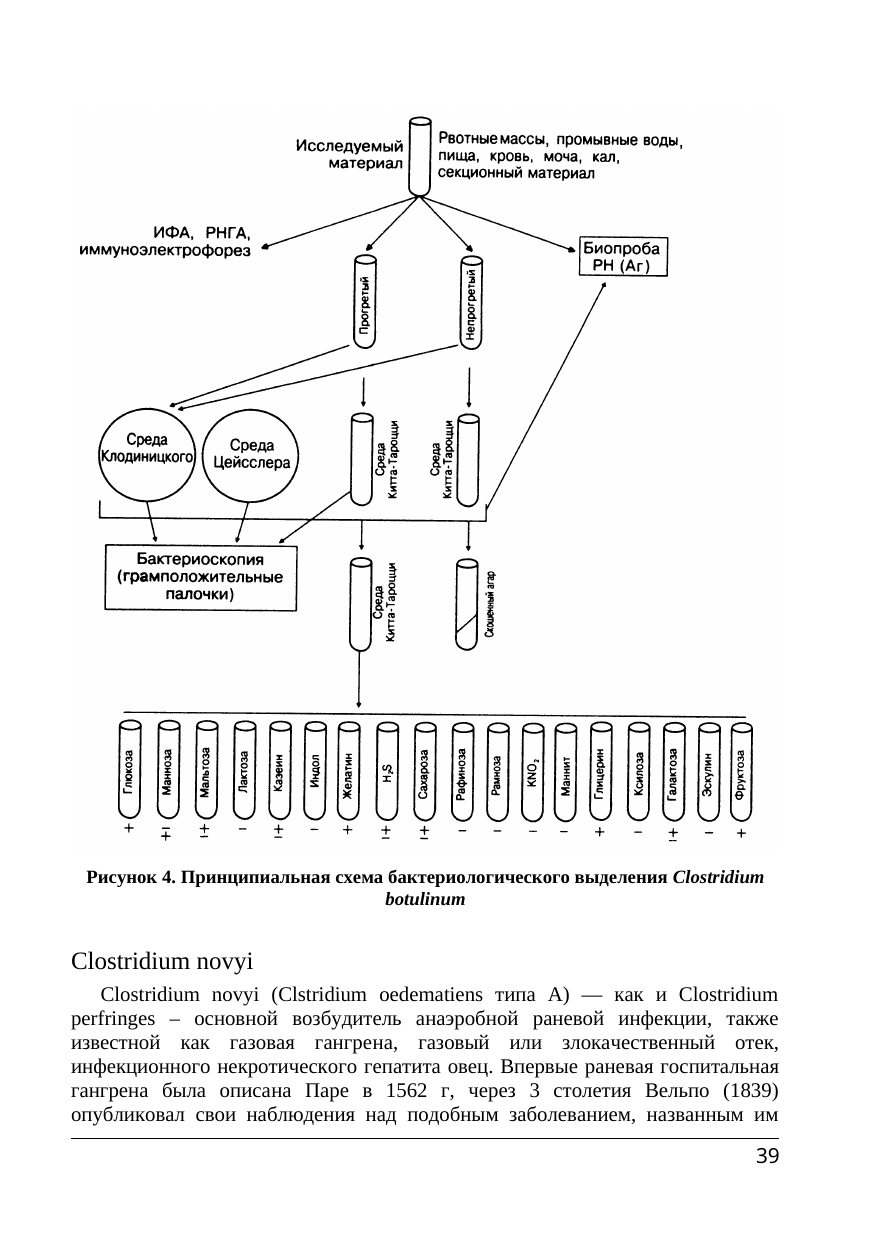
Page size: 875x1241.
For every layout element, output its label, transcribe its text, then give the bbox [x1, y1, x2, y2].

text Рисунок 4. Принципиальная схема бактериологического выделения Clostridium botulinum [71, 866, 779, 909]
subtitle Clostridium novyi [71, 946, 779, 975]
